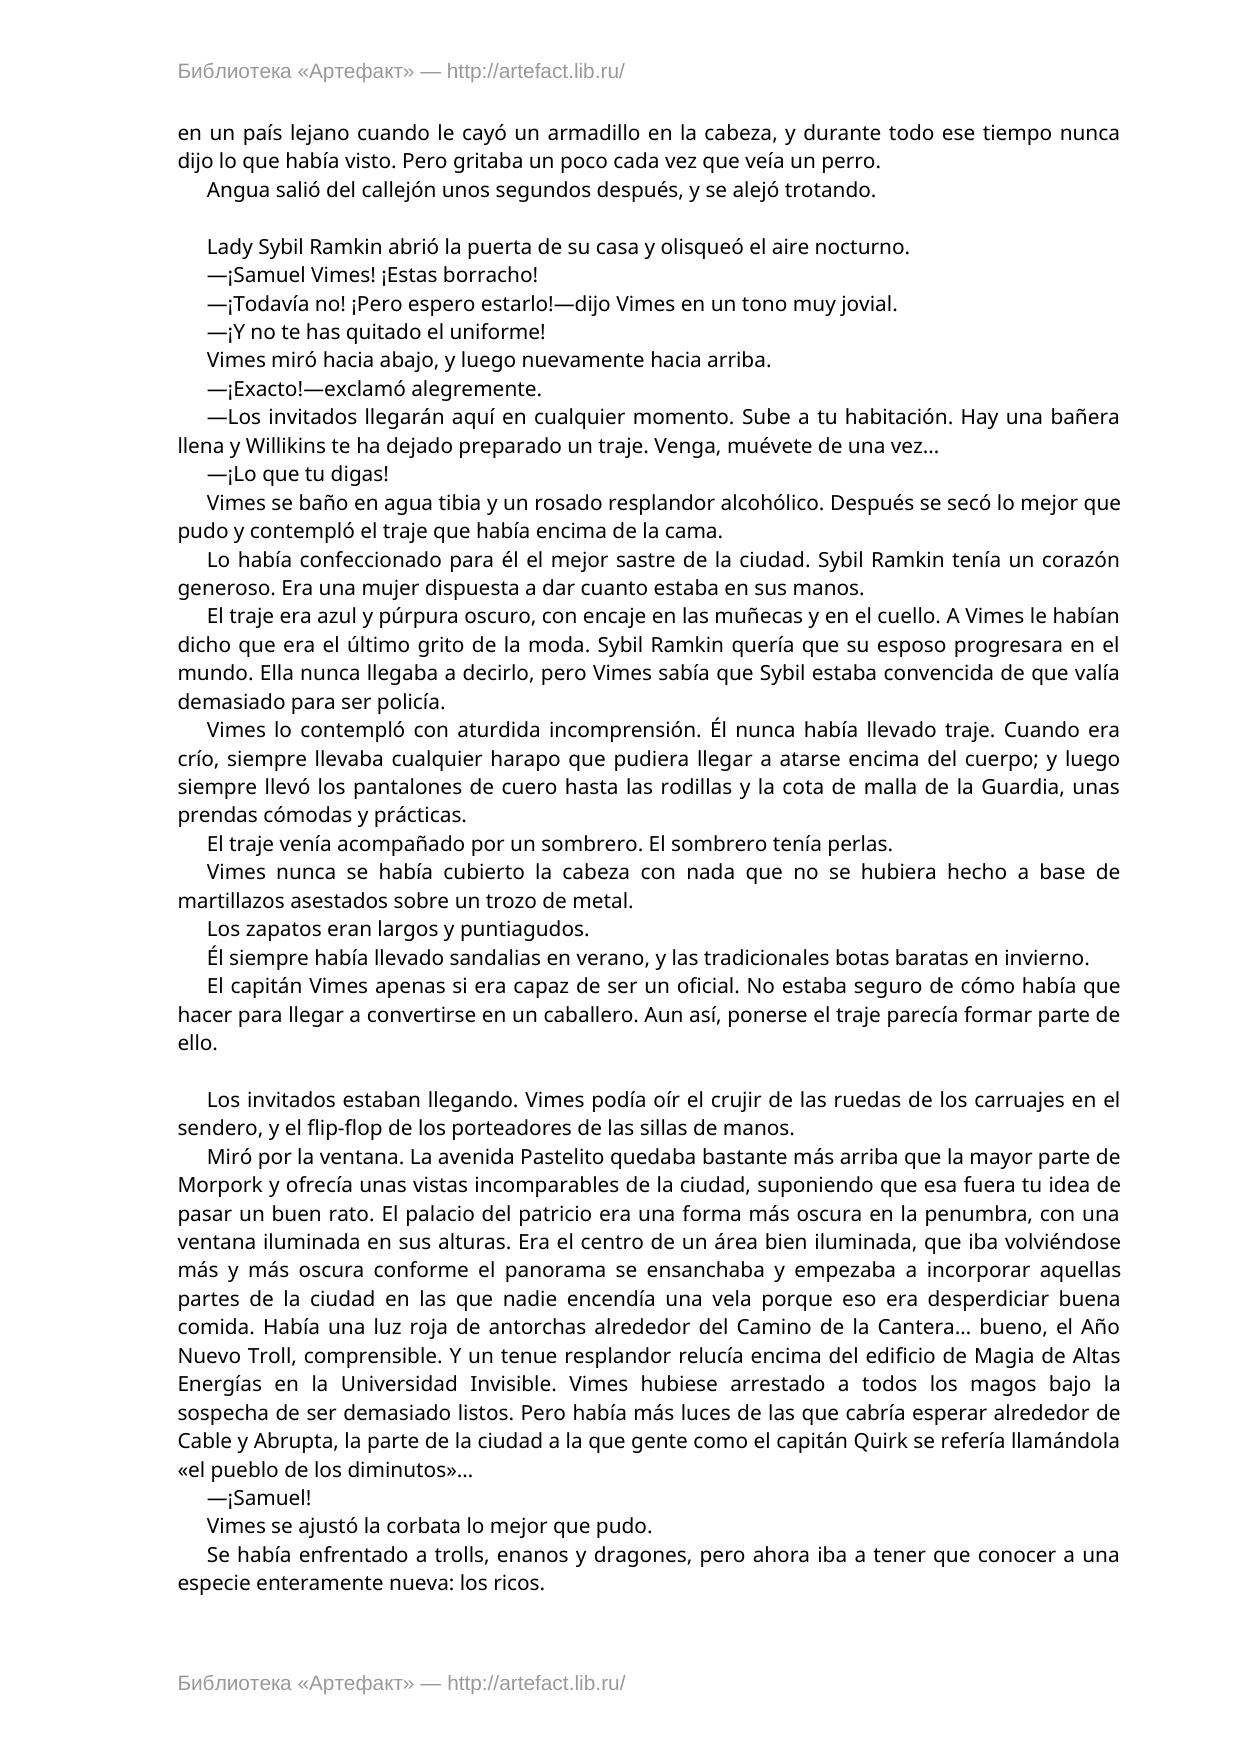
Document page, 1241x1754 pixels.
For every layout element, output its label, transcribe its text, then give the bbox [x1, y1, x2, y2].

text Los zapatos eran largos y puntiagudos. [177, 914, 1122, 943]
text Vimes miró hacia abajo, y luego nuevamente hacia arriba. [177, 346, 1122, 374]
text —¡Samuel Vimes! ¡Estas borracho! [177, 260, 1122, 289]
text El traje era azul y púrpura oscuro, con encaje en las muñecas y en el cuello. A Vimes le habían dicho que era el último grito de la moda. Sybil Ramkin quería que su esposo progresara en el mundo. Ella nunca llegaba a decirlo, pero Vimes sabía que Sybil estaba convencida de que valía demasiado para ser policía. [177, 602, 1122, 715]
text Vimes nunca se había cubierto la cabeza con nada que no se hubiera hecho a base de martillazos asestados sobre un trozo de metal. [177, 857, 1122, 914]
text El traje venía acompañado por un sombrero. El sombrero tenía perlas. [177, 829, 1122, 857]
text —¡Todavía no! ¡Pero espero estarlo!—dijo Vimes en un tono muy jovial. [177, 289, 1122, 317]
text Vimes lo contempló con aturdida incomprensión. Él nunca había llevado traje. Cuando era crío, siempre llevaba cualquier harapo que pudiera llegar a atarse encima del cuerpo; y luego siempre llevó los pantalones de cuero hasta las rodillas y la cota de malla de la Guardia, unas prendas cómodas y prácticas. [177, 715, 1122, 829]
text —¡Samuel! [177, 1483, 1122, 1512]
text —Los invitados llegarán aquí en cualquier momento. Sube a tu habitación. Hay una bañera llena y Willikins te ha dejado preparado un traje. Venga, muévete de una vez… [177, 402, 1122, 459]
text Vimes se baño en agua tibia y un rosado resplandor alcohólico. Después se secó lo mejor que pudo y contempló el traje que había encima de la cama. [177, 488, 1122, 545]
text —¡Lo que tu digas! [177, 459, 1122, 488]
text Se había enfrentado a trolls, enanos y dragones, pero ahora iba a tener que conocer a una especie enteramente nueva: los ricos. [177, 1540, 1122, 1597]
text Vimes se ajustó la corbata lo mejor que pudo. [177, 1512, 1122, 1540]
text Él siempre había llevado sandalias en verano, y las tradicionales botas baratas en invierno. [177, 943, 1122, 971]
text Angua salió del callejón unos segundos después, y se alejó trotando. [177, 175, 1122, 203]
text Lo había confeccionado para él el mejor sastre de la ciudad. Sybil Ramkin tenía un corazón generoso. Era una mujer dispuesta a dar cuanto estaba en sus manos. [177, 545, 1122, 602]
text El capitán Vimes apenas si era capaz de ser un oficial. No estaba seguro de cómo había que hacer para llegar a convertirse en un caballero. Aun así, ponerse el traje parecía formar parte de ello. [177, 971, 1122, 1057]
text —¡Y no te has quitado el uniforme! [177, 317, 1122, 346]
text —¡Exacto!—exclamó alegremente. [177, 374, 1122, 402]
text Lady Sybil Ramkin abrió la puerta de su casa y olisqueó el aire nocturno. [177, 232, 1122, 260]
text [177, 118, 1122, 175]
text Miró por la ventana. La avenida Pastelito quedaba bastante más arriba que la mayor parte de Morpork y ofrecía unas vistas incomparables de la ciudad, suponiendo que esa fuera tu idea de pasar un buen rato. El palacio del patricio era una forma más oscura en la penumbra, con una ventana iluminada en sus alturas. Era el centro de un área bien iluminada, que iba volviéndose más y más oscura conforme el panorama se ensanchaba y empezaba a incorporar aquellas partes de la ciudad en las que nadie encendía una vela porque eso era desperdiciar buena comida. Había una luz roja de antorchas alrededor del Camino de la Cantera… bueno, el Año Nuevo Troll, comprensible. Y un tenue resplandor relucía encima del edificio de Magia de Altas Energías en la Universidad Invisible. Vimes hubiese arrestado a todos los magos bajo la sospecha de ser demasiado listos. Pero había más luces de las que cabría esperar alrededor de Cable y Abrupta, la parte de la ciudad a la que gente como el capitán Quirk se refería llamándola «el pueblo de los diminutos»… [177, 1142, 1122, 1483]
text Los invitados estaban llegando. Vimes podía oír el crujir de las ruedas de los carruajes en el sendero, y el flip-flop de los porteadores de las sillas de manos. [177, 1085, 1122, 1142]
